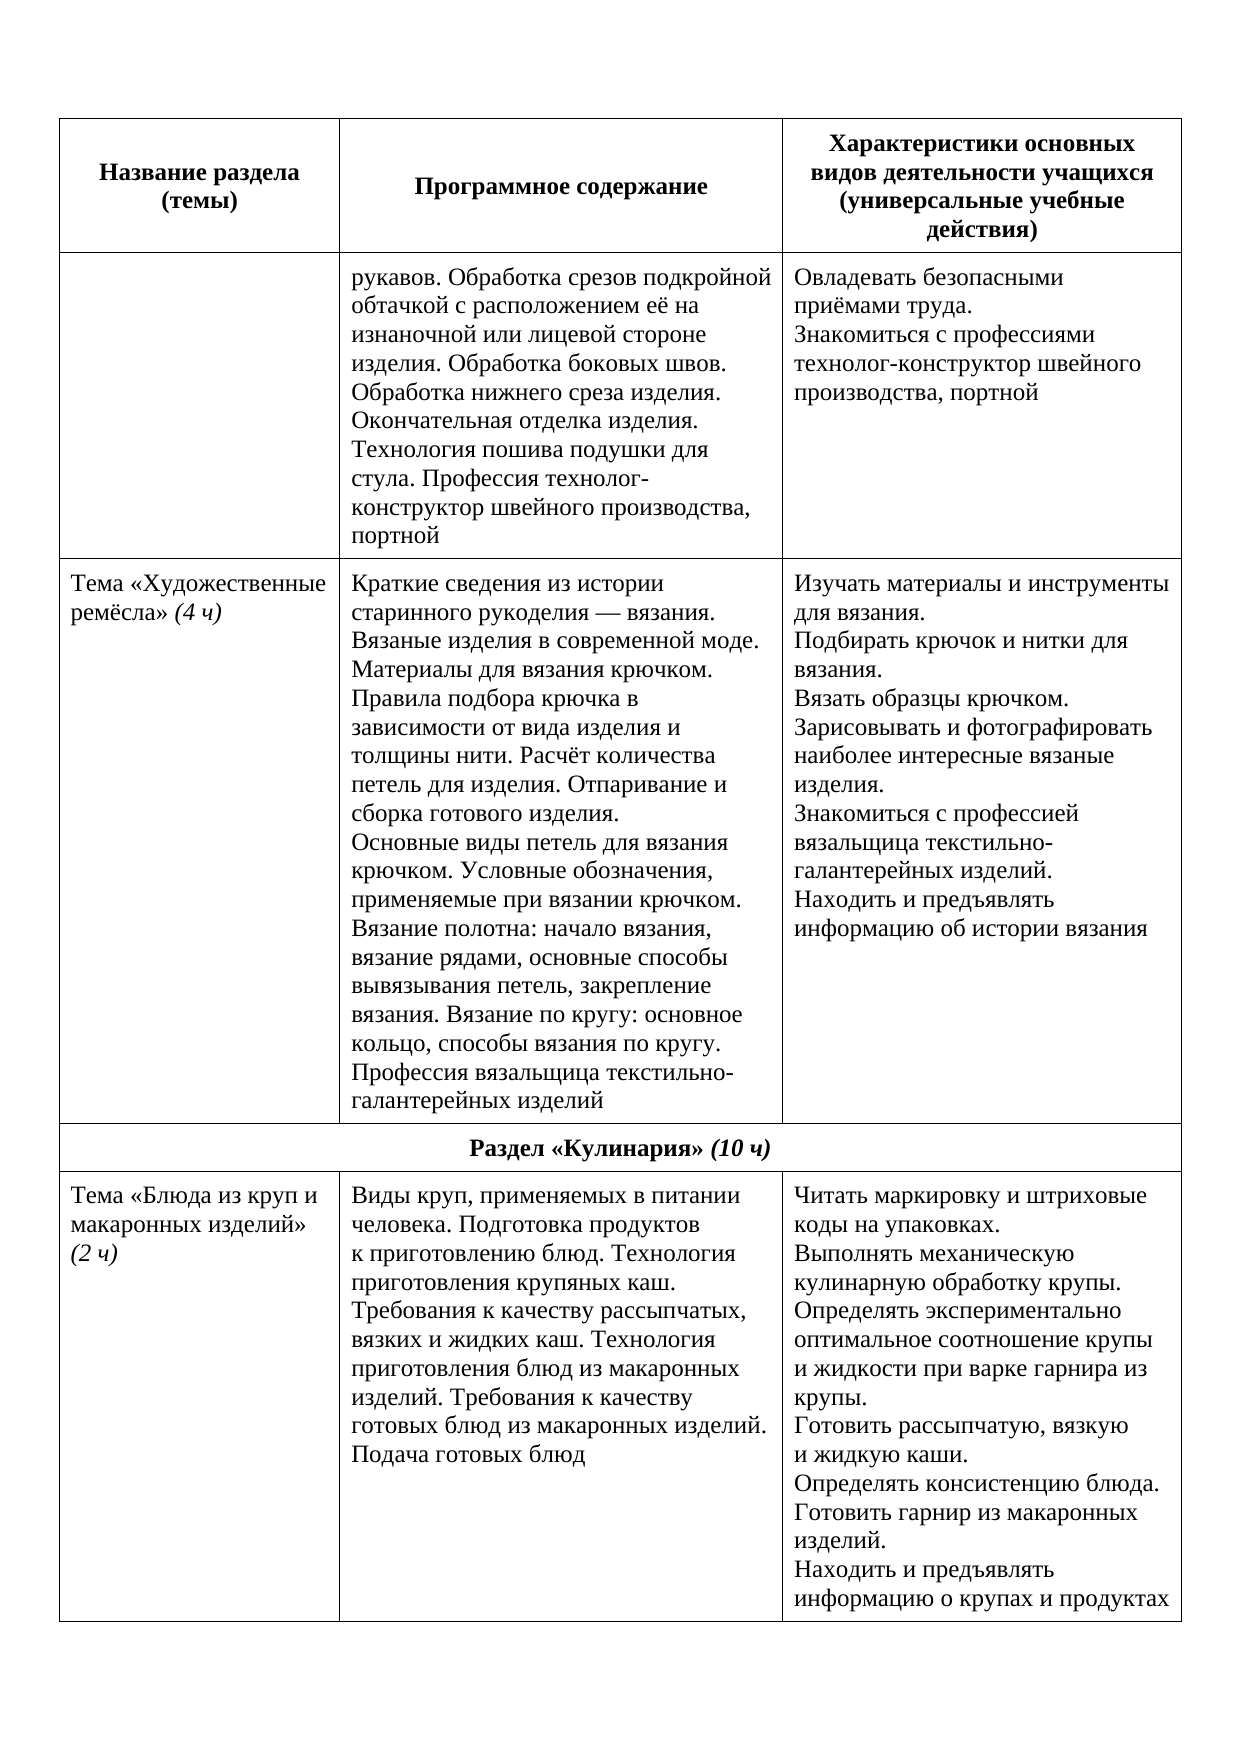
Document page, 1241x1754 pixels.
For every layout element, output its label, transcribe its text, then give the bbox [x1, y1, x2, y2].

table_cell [340, 1172, 782, 1621]
table_cell Краткие сведения из истории старинного рукоделия — вязания. Вязаные изделия в современной моде. Материалы для вязания крючком. Правила подбора крючка в зависимости от вида изделия и толщины нити. Расчёт количества петель для изделия. Отпаривание и сборка готового изделия. Основные виды петель для вязания крючком. Условные обозначения, применяемые при вязании крючком. Вязание полотна: начало вязания, вязание рядами, основные способы вывязывания петель, закрепление вязания. Вязание по кругу: основное кольцо, способы вязания по кругу. Профессия вязальщица текстильно-галантерейных изделий [340, 559, 782, 1123]
table_cell Изучать материалы и инструменты для вязания. Подбирать крючок и нитки для вязания. Вязать образцы крючком. Зарисовывать и фотографировать наиболее интересные вязаные изделия. Знакомиться с профессией вязальщица текстильно-галантерейных изделий. Находить и предъявлять информацию об истории вязания [783, 559, 1181, 1123]
table_header Характеристики основных видов деятельности учащихся (универсальные учебные действия) [783, 119, 1181, 252]
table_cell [340, 253, 782, 558]
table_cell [60, 1172, 339, 1621]
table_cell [783, 253, 1181, 558]
table_header Название раздела (темы) [60, 119, 339, 252]
table_cell Тема «Художественные ремёсла» (4 ч) [60, 559, 339, 1123]
table_cell Раздел «Кулинария» (10 ч) [60, 1124, 1181, 1171]
table_header Программное содержание [340, 119, 782, 252]
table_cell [783, 1172, 1181, 1621]
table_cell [60, 253, 339, 558]
